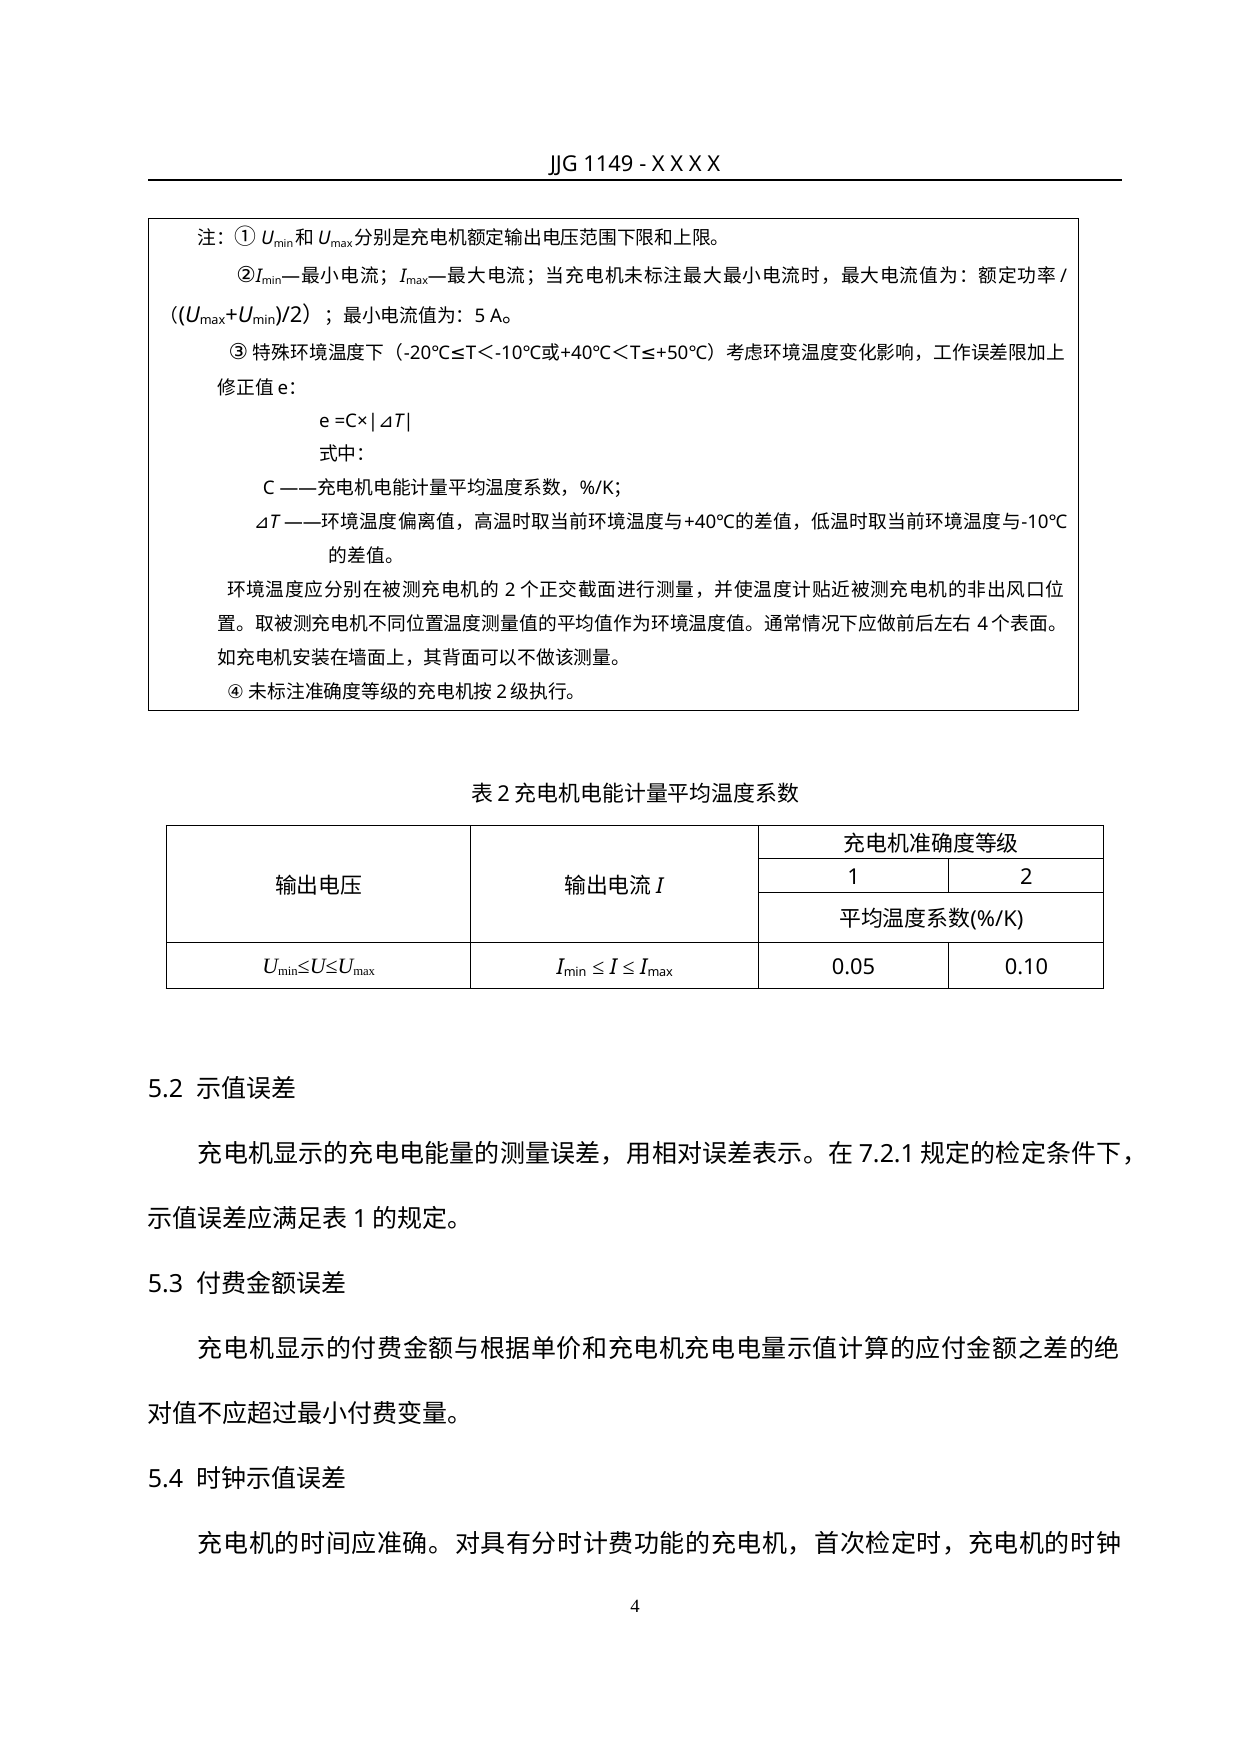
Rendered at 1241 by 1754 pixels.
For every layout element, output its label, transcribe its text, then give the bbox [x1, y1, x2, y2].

text 5.2 示值误差 [148, 1054, 1122, 1119]
text 5.4 时钟示值误差 [148, 1444, 1122, 1509]
table_cell 0.10 [949, 943, 1103, 988]
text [148, 1509, 1122, 1574]
text 充电机显示的付费金额与根据单价和充电机充电电量示值计算的应付金额之差的绝对值不应超过最小付费变量。 [148, 1314, 1122, 1444]
table_header 输出电流I [471, 826, 758, 942]
table_cell Umin≤U≤Umax [167, 943, 470, 988]
table_cell 注：①Umin和Umax分别是充电机额定输出电压范围下限和上限。 ②Imin—最小电流；Imax—最大电流；当充电机未标注最大最小电流时，最大电流值为：额定功率/（(Umax+Umin)/2）；最小电流值为：5 A。 ③特殊环境温度下（-20℃≤T＜-10℃或+40℃＜T≤+50℃）考虑环境温度变化影响，工作误差限加上修正值e： e =C×|⊿T| 式中： C ——充电机电能计量平均温度系数，%/K； ⊿T ——环境温度偏离值，高温时取当前环境温度与+40℃的差值，低温时取当前环境温度与-10℃的差值。 环境温度应分别在被测充电机的2个正交截面进行测量，并使温度计贴近被测充电机的非出风口位置。取被测充电机不同位置温度测量值的平均值作为环境温度值。通常情况下应做前后左右4个表面。如充电机安装在墙面上，其背面可以不做该测量。 ④ 未标注准确度等级的充电机按2级执行。 [149, 219, 1078, 710]
table_header 输出电压 [167, 826, 470, 942]
text 充电机显示的充电电能量的测量误差，用相对误差表示。在7.2.1规定的检定条件下，示值误差应满足表1的规定。 [148, 1119, 1122, 1249]
table_cell 1 [759, 859, 948, 892]
table_cell 2 [949, 859, 1103, 892]
table_cell 0.05 [759, 943, 948, 988]
text 5.3 付费金额误差 [148, 1249, 1122, 1314]
table_cell 平均温度系数(%/K) [759, 893, 1103, 942]
table_header 充电机准确度等级 [759, 826, 1103, 858]
table_cell Imin ≤ I ≤ Imax [471, 943, 758, 988]
text 表2 充电机电能计量平均温度系数 [148, 776, 1122, 808]
